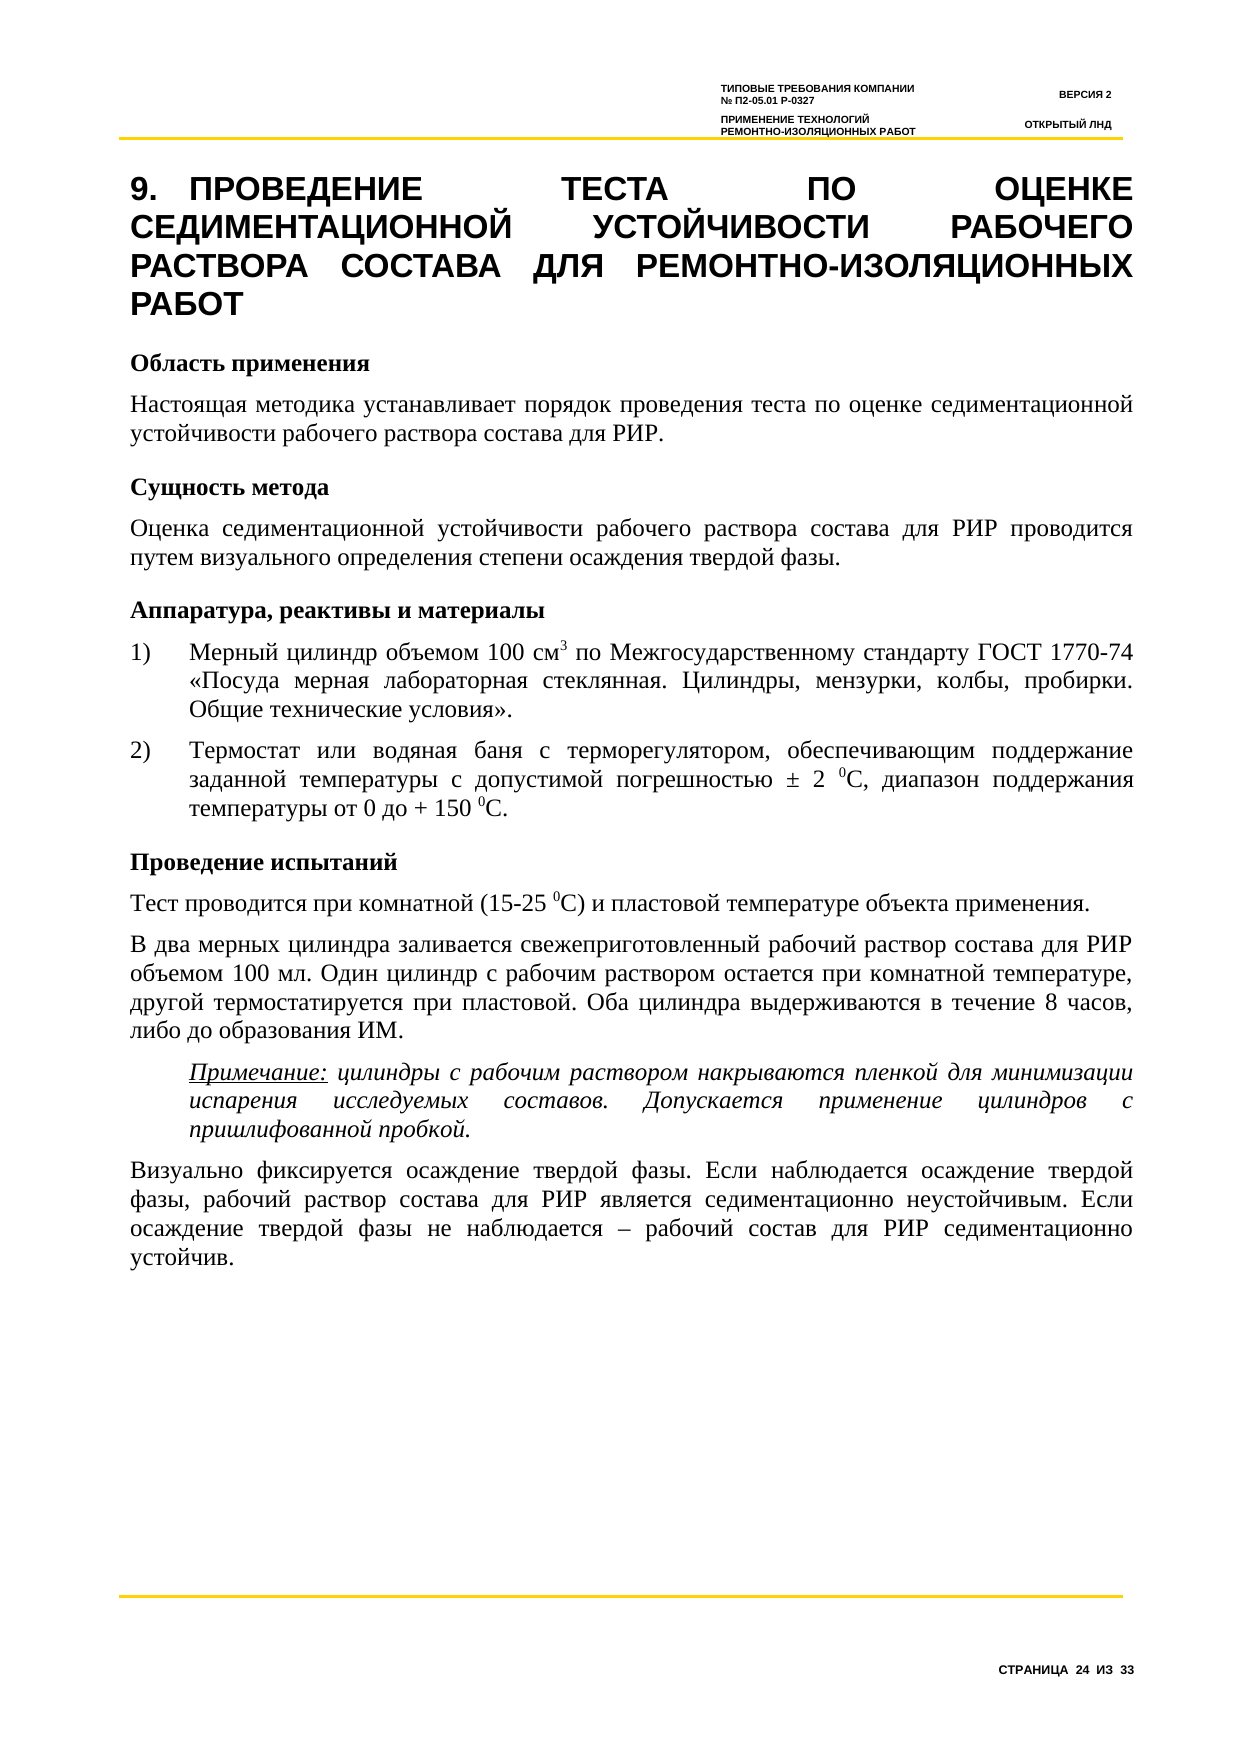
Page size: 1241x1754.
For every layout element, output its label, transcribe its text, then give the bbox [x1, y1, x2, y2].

text В два мерных цилиндра заливается свежеприготовленный рабочий раствор состава для РИР объемом 100 мл. Один цилиндр с рабочим раствором остается при комнатной температуре, другой термостатируется при пластовой. Оба цилиндра выдерживаются в течение 8 часов, либо до образования ИМ. [130, 929, 1134, 1044]
text Оценка седиментационной устойчивости рабочего раствора состава для РИР проводится путем визуального определения степени осаждения твердой фазы. [130, 513, 1134, 570]
text Настоящая методика устанавливает порядок проведения теста по оценке седиментационной устойчивости рабочего раствора состава для РИР. [130, 389, 1134, 447]
text Аппаратура, реактивы и материалы [130, 595, 1134, 624]
text Визуально фиксируется осаждение твердой фазы. Если наблюдается осаждение твердой фазы, рабочий раствор состава для РИР является седиментационно неустойчивым. Если осаждение твердой фазы не наблюдается – рабочий состав для РИР седиментационно устойчив. [130, 1155, 1134, 1270]
text Тест проводится при комнатной (15-25 0С) и пластовой температуре объекта применения. [130, 888, 1134, 917]
text Сущность метода [130, 472, 1134, 500]
list Термостат или водяная баня с терморегулятором, обеспечивающим поддержание заданной температуры с допустимой погрешностью ± 2 0С, диапазон поддержания температуры от 0 до + 150 0С. [130, 735, 1134, 822]
list Мерный цилиндр объемом 100 см3 по Межгосударственному стандарту ГОСТ 1770-74 «Посуда мерная лабораторная стеклянная. Цилиндры, мензурки, колбы, пробирки. Общие технические условия». [130, 637, 1134, 723]
subtitle ПРОВЕДЕНИЕ ТЕСТА ПО ОЦЕНКЕ СЕДИМЕНТАЦИОННОЙ УСТОЙЧИВОСТИ РАБОЧЕГО РАСТВОРА СОСТАВА ДЛЯ ремонтно-изоляционных работ [130, 169, 1134, 323]
text Область применения [130, 348, 1134, 377]
text Проведение испытаний [130, 847, 1134, 875]
text Примечание: цилиндры с рабочим раствором накрываются пленкой для минимизации испарения исследуемых составов. Допускается применение цилиндров с пришлифованной пробкой. [189, 1057, 1134, 1143]
